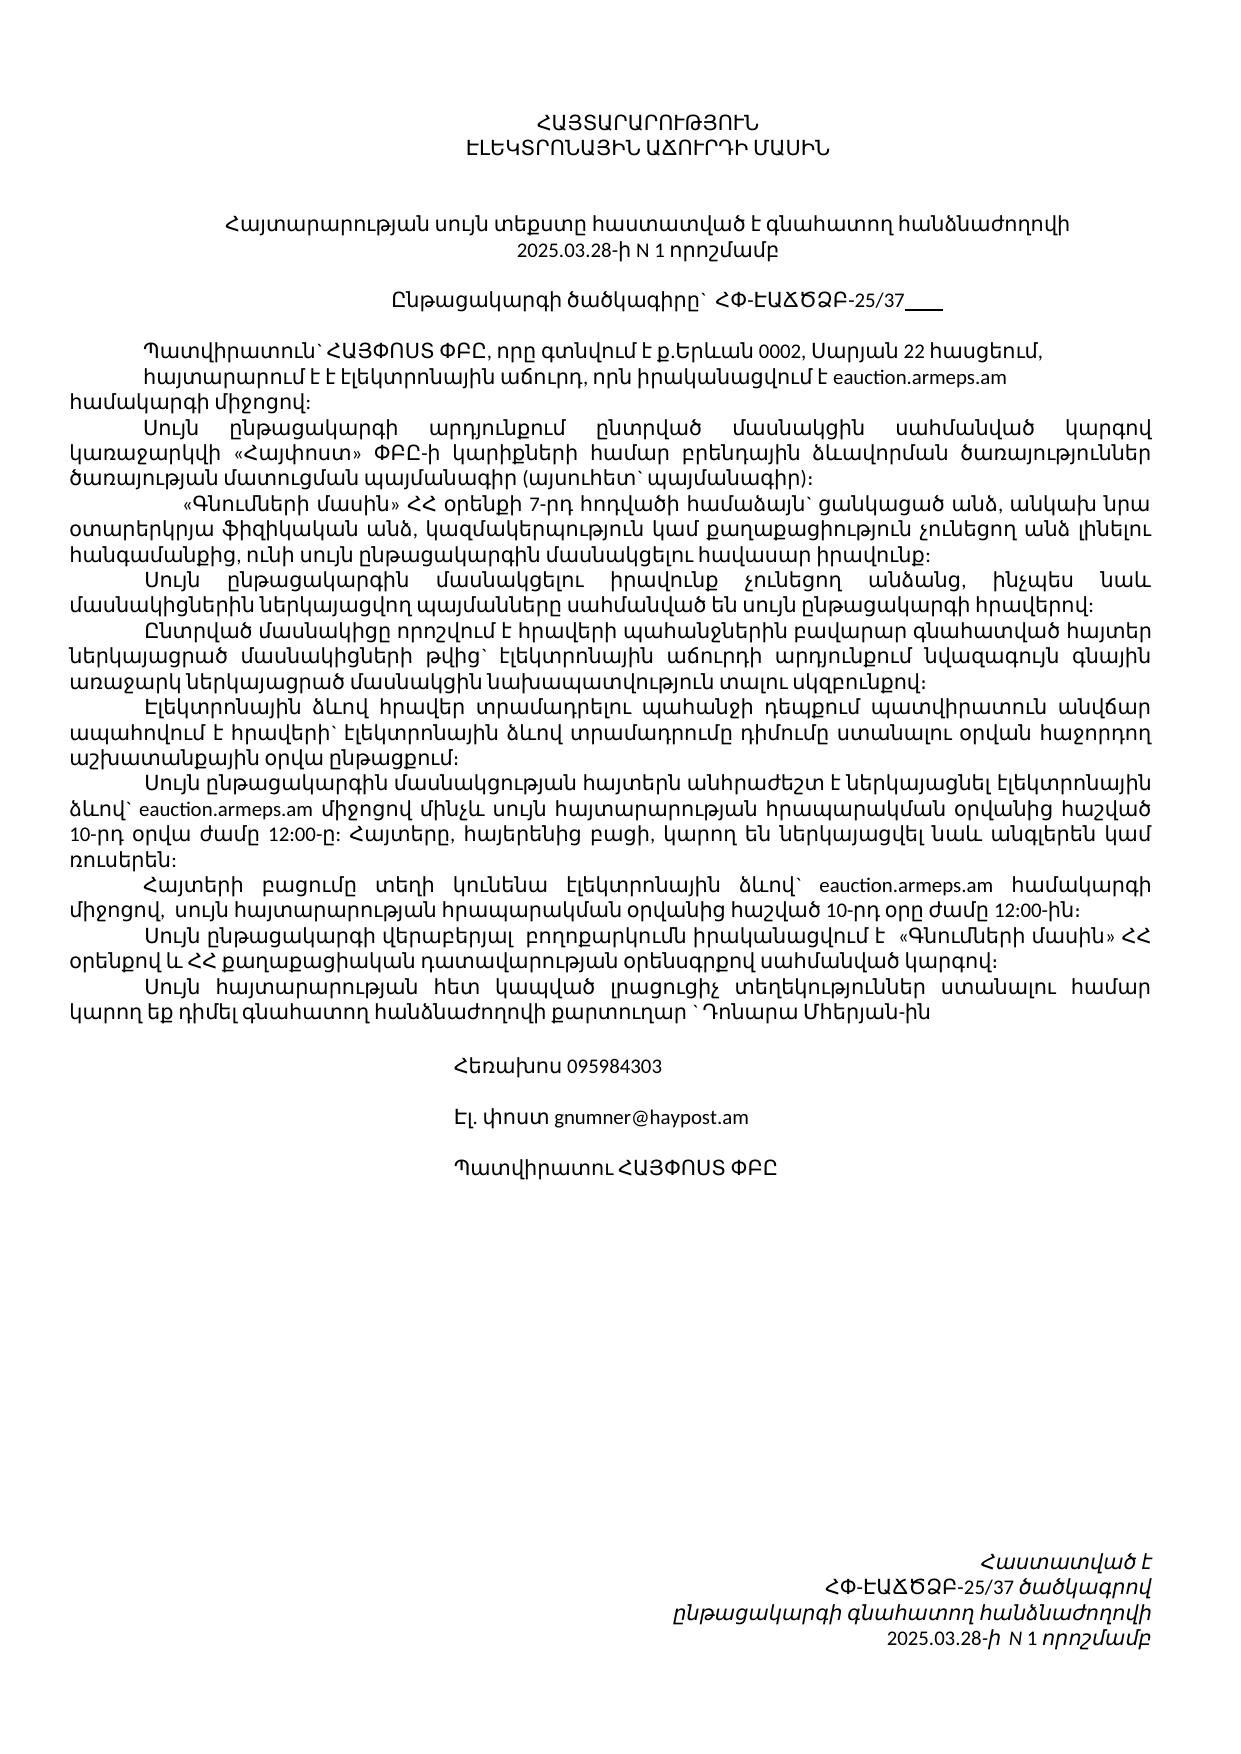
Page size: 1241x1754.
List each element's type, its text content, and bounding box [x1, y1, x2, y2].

text ընթացակարգի գնահատող հանձնաժողովի [69, 1600, 1152, 1625]
text Պատվիրատու ՀԱՅՓՈՍՏ ՓԲԸ [69, 1155, 1152, 1180]
text հայտարարում է է էլեկտրոնային աճուրդ, որն իրականացվում է eauction.armeps.am համակարգի միջոցով: [69, 364, 1152, 415]
text ՀԱՅՏԱՐԱՐՈՒԹՅՈՒՆ [69, 110, 1152, 135]
text Հեռախոս 095984303 [69, 1053, 1152, 1078]
text Սույն հայտարարության հետ կապված լրացուցիչ տեղեկություններ ստանալու համար կարող եք դիմել գնահատող հանձնաժողովի քարտուղար ` Դոնարա Մհերյան-ին [69, 974, 1152, 1025]
text ԷԼԵԿՏՐՈՆԱՅԻՆ ԱՃՈՒՐԴԻ ՄԱՍԻՆ [69, 135, 1152, 161]
text Սույն ընթացակարգի վերաբերյալ բողոքարկումն իրականացվում է «Գնումների մասին» ՀՀ օրենքով և ՀՀ քաղաքացիական դատավարության օրենսգրքով սահմանված կարգով։ [69, 923, 1152, 974]
text Հաստատված է [69, 1549, 1152, 1574]
text Ընթացակարգի ծածկագիրը` ՀՓ-ԷԱՃԾՁԲ-25/37 [69, 288, 1152, 313]
text Ընտրված մասնակիցը որոշվում է հրավերի պահանջներին բավարար գնահատված հայտեր ներկայացրած մասնակիցների թվից` էլեկտրոնային աճուրդի արդյունքում նվազագույն գնային առաջարկ ներկայացրած մասնակցին նախապատվություն տալու սկզբունքով։ [69, 618, 1152, 694]
text «Գնումների մասին» ՀՀ օրենքի 7-րդ հոդվածի համաձայն` ցանկացած անձ, անկախ նրա օտարերկրյա ֆիզիկական անձ, կազմակերպություն կամ քաղաքացիություն չունեցող անձ լինելու հանգամանքից, ունի սույն ընթացակարգին մասնակցելու հավասար իրավունք: [69, 491, 1152, 567]
text Սույն ընթացակարգի արդյունքում ընտրված մասնակցին սահմանված կարգով կառաջարկվի «Հայփոստ» ՓԲԸ-ի կարիքների համար բրենդային ձևավորման ծառայություններ ծառայության մատուցման պայմանագիր (այսուհետ` պայմանագիր)։ [69, 415, 1152, 491]
text Էլ. փոստ gnumner@haypost.am [69, 1104, 1152, 1129]
text Հայտերի բացումը տեղի կունենա էլեկտրոնային ձևով` eauction.armeps.am համակարգի միջոցով, սույն հայտարարության հրապարակման օրվանից հաշված 10-րդ օրը ժամը 12:00-ին։ [69, 872, 1152, 923]
text Հայտարարության սույն տեքստը հաստատված է գնահատող հանձնաժողովի [69, 211, 1152, 237]
text 2025.03.28 -ի N 1 որոշմամբ [69, 1625, 1152, 1651]
text Սույն ընթացակարգին մասնակցելու իրավունք չունեցող անձանց, ինչպես նաև մասնակիցներին ներկայացվող պայմանները սահմանված են սույն ընթացակարգի հրավերով: [69, 567, 1152, 618]
text 2025.03.28 -ի N 1 որոշմամբ [69, 237, 1152, 262]
text Սույն ընթացակարգին մասնակցության հայտերն անհրաժեշտ է ներկայացնել էլեկտրոնային ձևով` eauction.armeps.am միջոցով մինչև սույն հայտարարության հրապարակման օրվանից հաշված 10-րդ օրվա ժամը 12:00-ը: Հայտերը, հայերենից բացի, կարող են ներկայացվել նաև անգլերեն կամ ռուսերեն: [69, 771, 1152, 872]
text Էլեկտրոնային ձևով հրավեր տրամադրելու պահանջի դեպքում պատվիրատուն անվճար ապահովում է հրավերի` էլեկտրոնային ձևով տրամադրումը դիմումը ստանալու օրվան հաջորդող աշխատանքային օրվա ընթացքում։ [69, 694, 1152, 771]
text Պատվիրատուն` ՀԱՅՓՈՍՏ ՓԲԸ, որը գտնվում է ք.Երևան 0002, Սարյան 22 հասցեում, [69, 338, 1152, 364]
text ՀՓ-ԷԱՃԾՁԲ-25/37 ծածկագրով [69, 1574, 1152, 1600]
